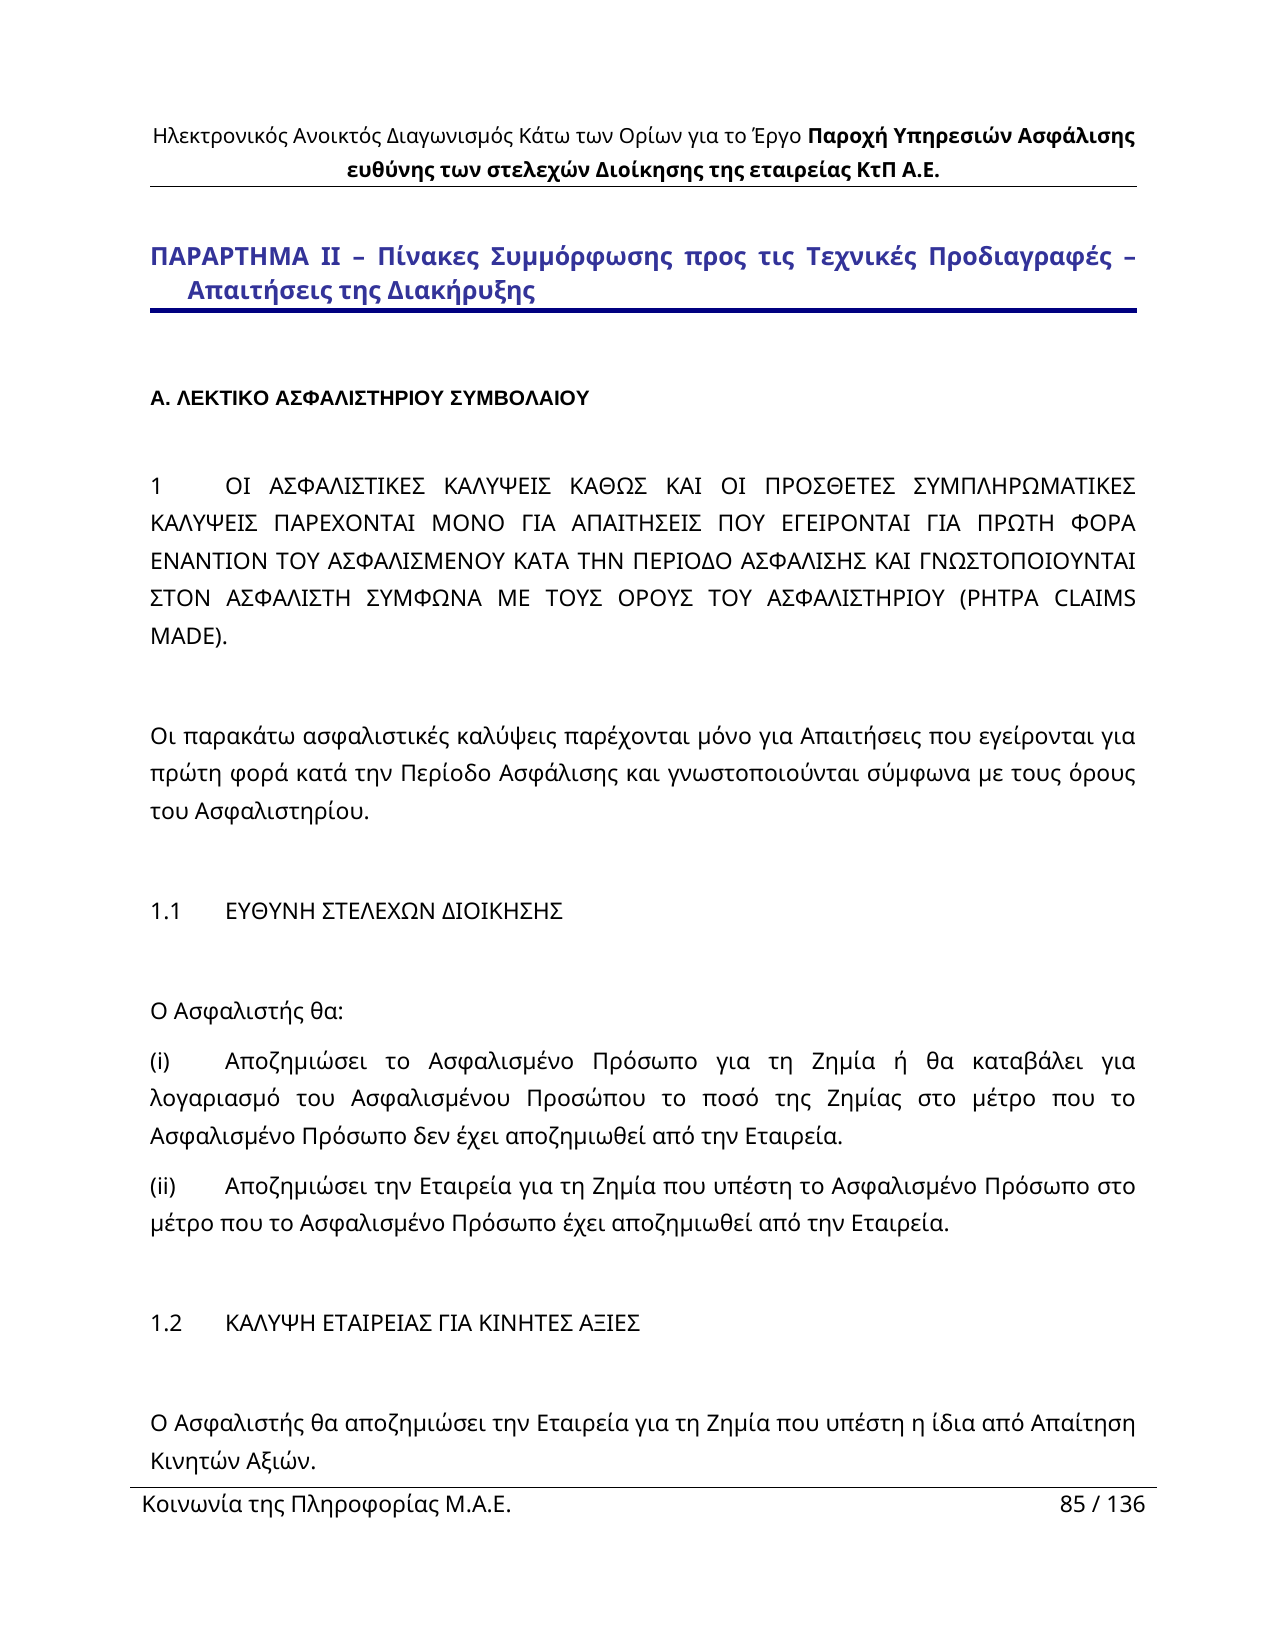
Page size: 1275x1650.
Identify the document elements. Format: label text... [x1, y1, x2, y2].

text 1 ΟΙ ΑΣΦΑΛΙΣΤΙΚΕΣ ΚΑΛΥΨΕΙΣ ΚΑΘΩΣ ΚΑΙ ΟΙ ΠΡΟΣΘΕΤΕΣ ΣΥΜΠΛΗΡΩΜΑΤΙΚΕΣ ΚΑΛΥΨΕΙΣ ΠΑΡΕΧΟΝΤΑΙ ΜΟΝΟ ΓΙΑ ΑΠΑΙΤΗΣΕΙΣ ΠΟΥ ΕΓΕΙΡΟΝΤΑΙ ΓΙΑ ΠΡΩΤΗ ΦΟΡΑ ΕΝΑΝΤΙΟΝ ΤΟΥ ΑΣΦΑΛΙΣΜΕΝΟΥ ΚΑΤΑ ΤΗΝ ΠΕΡΙΟΔΟ ΑΣΦΑΛΙΣΗΣ ΚΑΙ ΓΝΩΣΤΟΠΟΙΟΥΝΤΑΙ ΣΤΟΝ ΑΣΦΑΛΙΣΤΗ ΣΥΜΦΩΝΑ ΜΕ ΤΟΥΣ ΟΡΟΥΣ ΤΟΥ ΑΣΦΑΛΙΣΤΗΡΙΟΥ (ΡΗΤΡΑ CLAIMS MADE). [150, 470, 1137, 651]
text Οι παρακάτω ασφαλιστικές καλύψεις παρέχονται μόνο για Απαιτήσεις που εγείρονται για πρώτη φορά κατά την Περίοδο Ασφάλισης και γνωστοποιούνται σύμφωνα με τους όρους του Ασφαλιστηρίου. [150, 720, 1137, 826]
text Ο Ασφαλιστής θα: [150, 995, 1137, 1026]
subtitle ΠΑΡΑΡΤΗΜΑ ΙΙ – Πίνακες Συμμόρφωσης προς τις Τεχνικές Προδιαγραφές – Απαιτήσεις της Διακήρυξης [150, 238, 1137, 308]
text 1.2 ΚΑΛΥΨΗ ΕΤΑΙΡΕΙΑΣ ΓΙΑ ΚΙΝΗΤΕΣ ΑΞΙΕΣ [150, 1307, 1137, 1338]
text (ii) Αποζημιώσει την Εταιρεία για τη Ζημία που υπέστη το Ασφαλισμένο Πρόσωπο στο μέτρο που το Ασφαλισμένο Πρόσωπο έχει αποζημιωθεί από την Εταιρεία. [150, 1170, 1137, 1238]
text 1.1 ΕΥΘΥΝΗ ΣΤΕΛΕΧΩΝ ΔΙΟΙΚΗΣΗΣ [150, 895, 1137, 926]
text (i) Αποζημιώσει το Ασφαλισμένο Πρόσωπο για τη Ζημία ή θα καταβάλει για λογαριασμό του Ασφαλισμένου Προσώπου το ποσό της Ζημίας στο μέτρο που το Ασφαλισμένο Πρόσωπο δεν έχει αποζημιωθεί από την Εταιρεία. [150, 1045, 1137, 1151]
text Ο Ασφαλιστής θα αποζημιώσει την Εταιρεία για τη Ζημία που υπέστη η ίδια από Απαίτηση Κινητών Αξιών. [150, 1407, 1137, 1476]
subtitle Α. ΛΕΚΤΙΚΟ ΑΣΦΑΛΙΣΤΗΡΙΟΥ ΣΥΜΒΟΛΑΙΟΥ [150, 386, 1137, 410]
